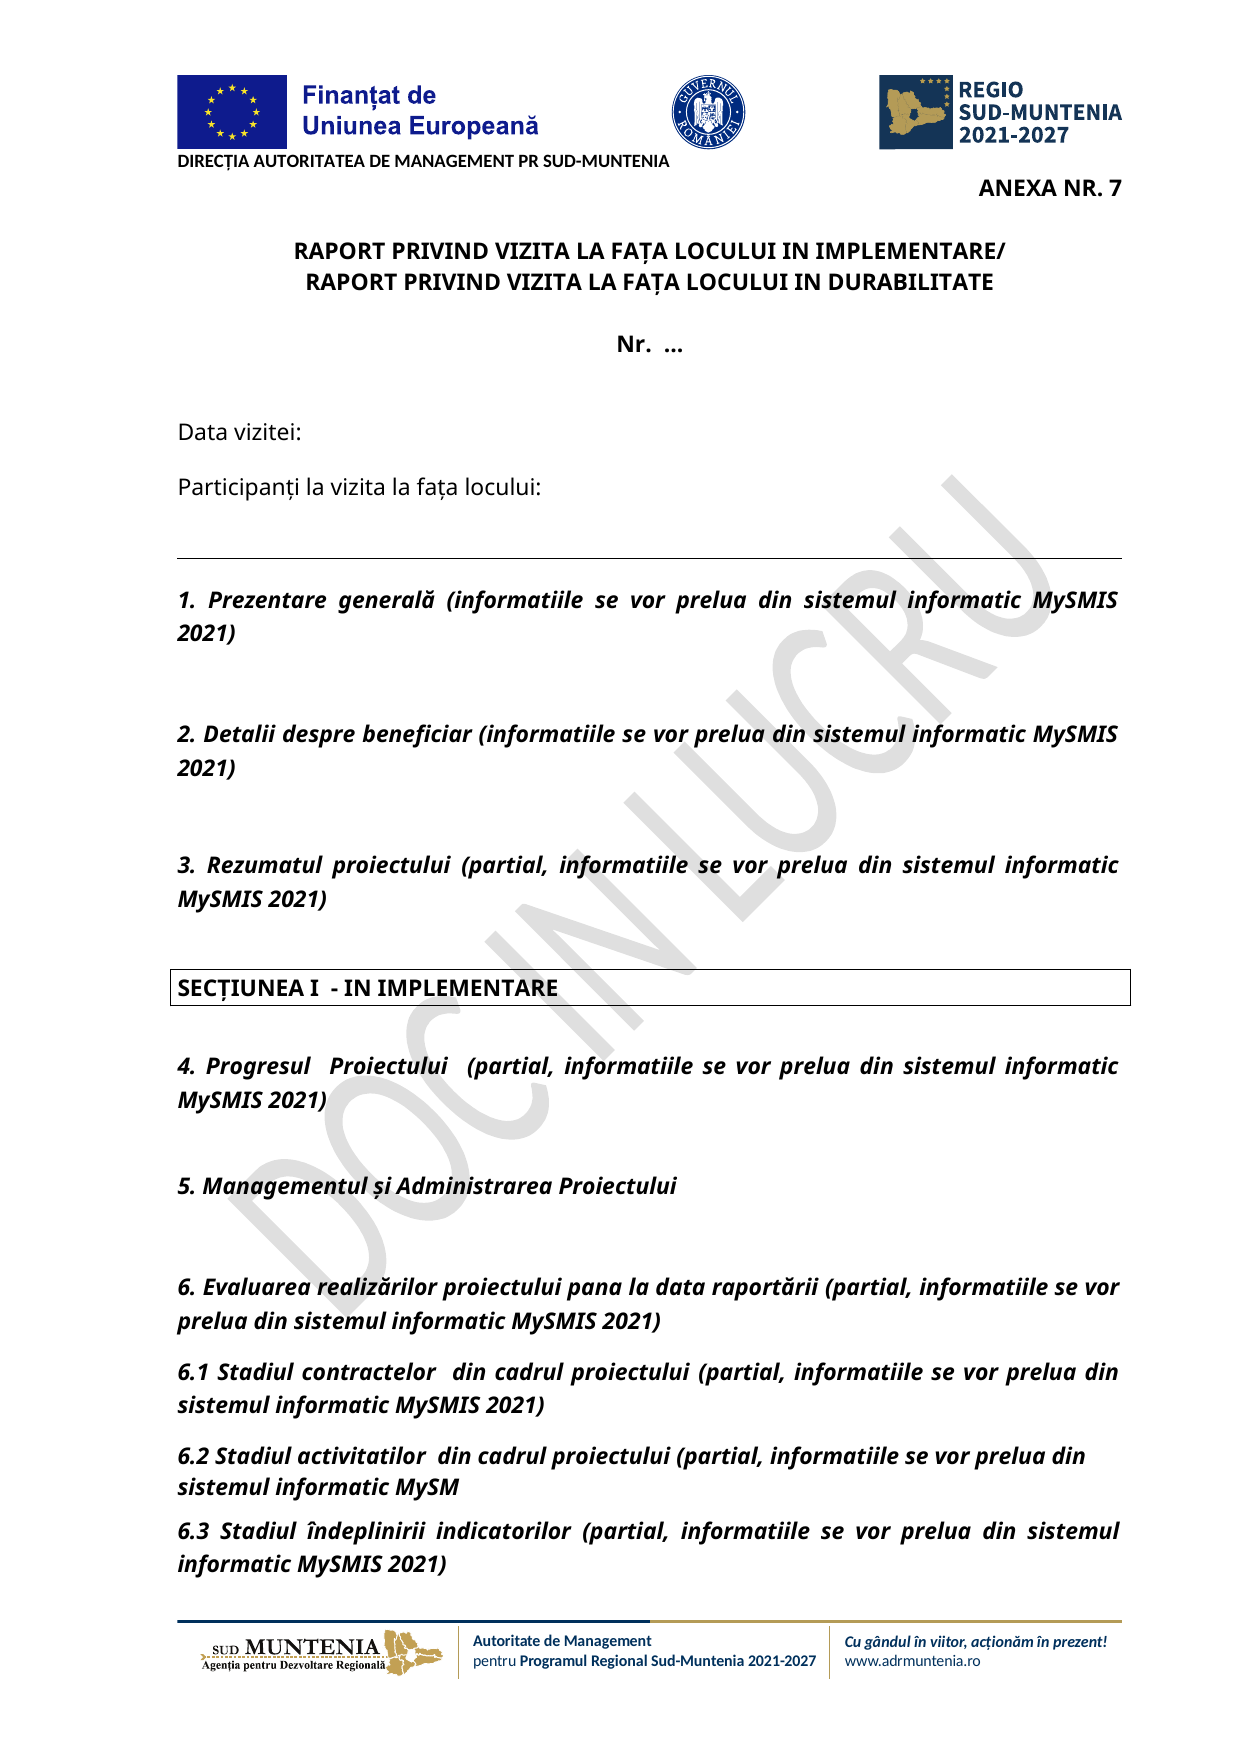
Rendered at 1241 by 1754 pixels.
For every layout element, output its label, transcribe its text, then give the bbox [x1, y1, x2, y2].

text ANEXA NR. 7 [177, 172, 1122, 203]
text Nr. ... [177, 328, 1122, 360]
text 4. Progresul Proiectului (partial, informatiile se vor prelua din sistemul informatic MySMIS 2021) [177, 1050, 1122, 1115]
text 2. Detalii despre beneficiar (informatiile se vor prelua din sistemul informatic MySMIS 2021) [177, 718, 1122, 783]
text 1. Prezentare generală (informatiile se vor prelua din sistemul informatic MySMIS 2021) [177, 584, 1122, 649]
text 6.2 Stadiul activitatilor din cadrul proiectului (partial, informatiile se vor prelua din sistemul informatic MySM [177, 1440, 1122, 1502]
text Participanți la vizita la fața locului: [177, 471, 1122, 502]
text RAPORT PRIVIND VIZITA LA FAȚA LOCULUI IN IMPLEMENTARE/ [177, 235, 1122, 266]
text 6.3 Stadiul îndeplinirii indicatorilor (partial, informatiile se vor prelua din sistemul informatic MySMIS 2021) [177, 1515, 1122, 1580]
text RAPORT PRIVIND VIZITA LA FAȚA LOCULUI IN DURABILITATE [177, 266, 1122, 297]
text 6.1 Stadiul contractelor din cadrul proiectului (partial, informatiile se vor prelua din sistemul informatic MySMIS 2021) [177, 1356, 1122, 1421]
text 3. Rezumatul proiectului (partial, informatiile se vor prelua din sistemul informatic MySMIS 2021) [177, 849, 1122, 914]
text Data vizitei: [177, 415, 1122, 447]
text 5. Managementul și Administrarea Proiectului [177, 1170, 1122, 1201]
text SECȚIUNEA I - IN IMPLEMENTARE [171, 970, 1130, 1005]
text 6. Evaluarea realizărilor proiectului pana la data raportării (partial, informatiile se vor prelua din sistemul informatic MySMIS 2021) [177, 1271, 1122, 1336]
